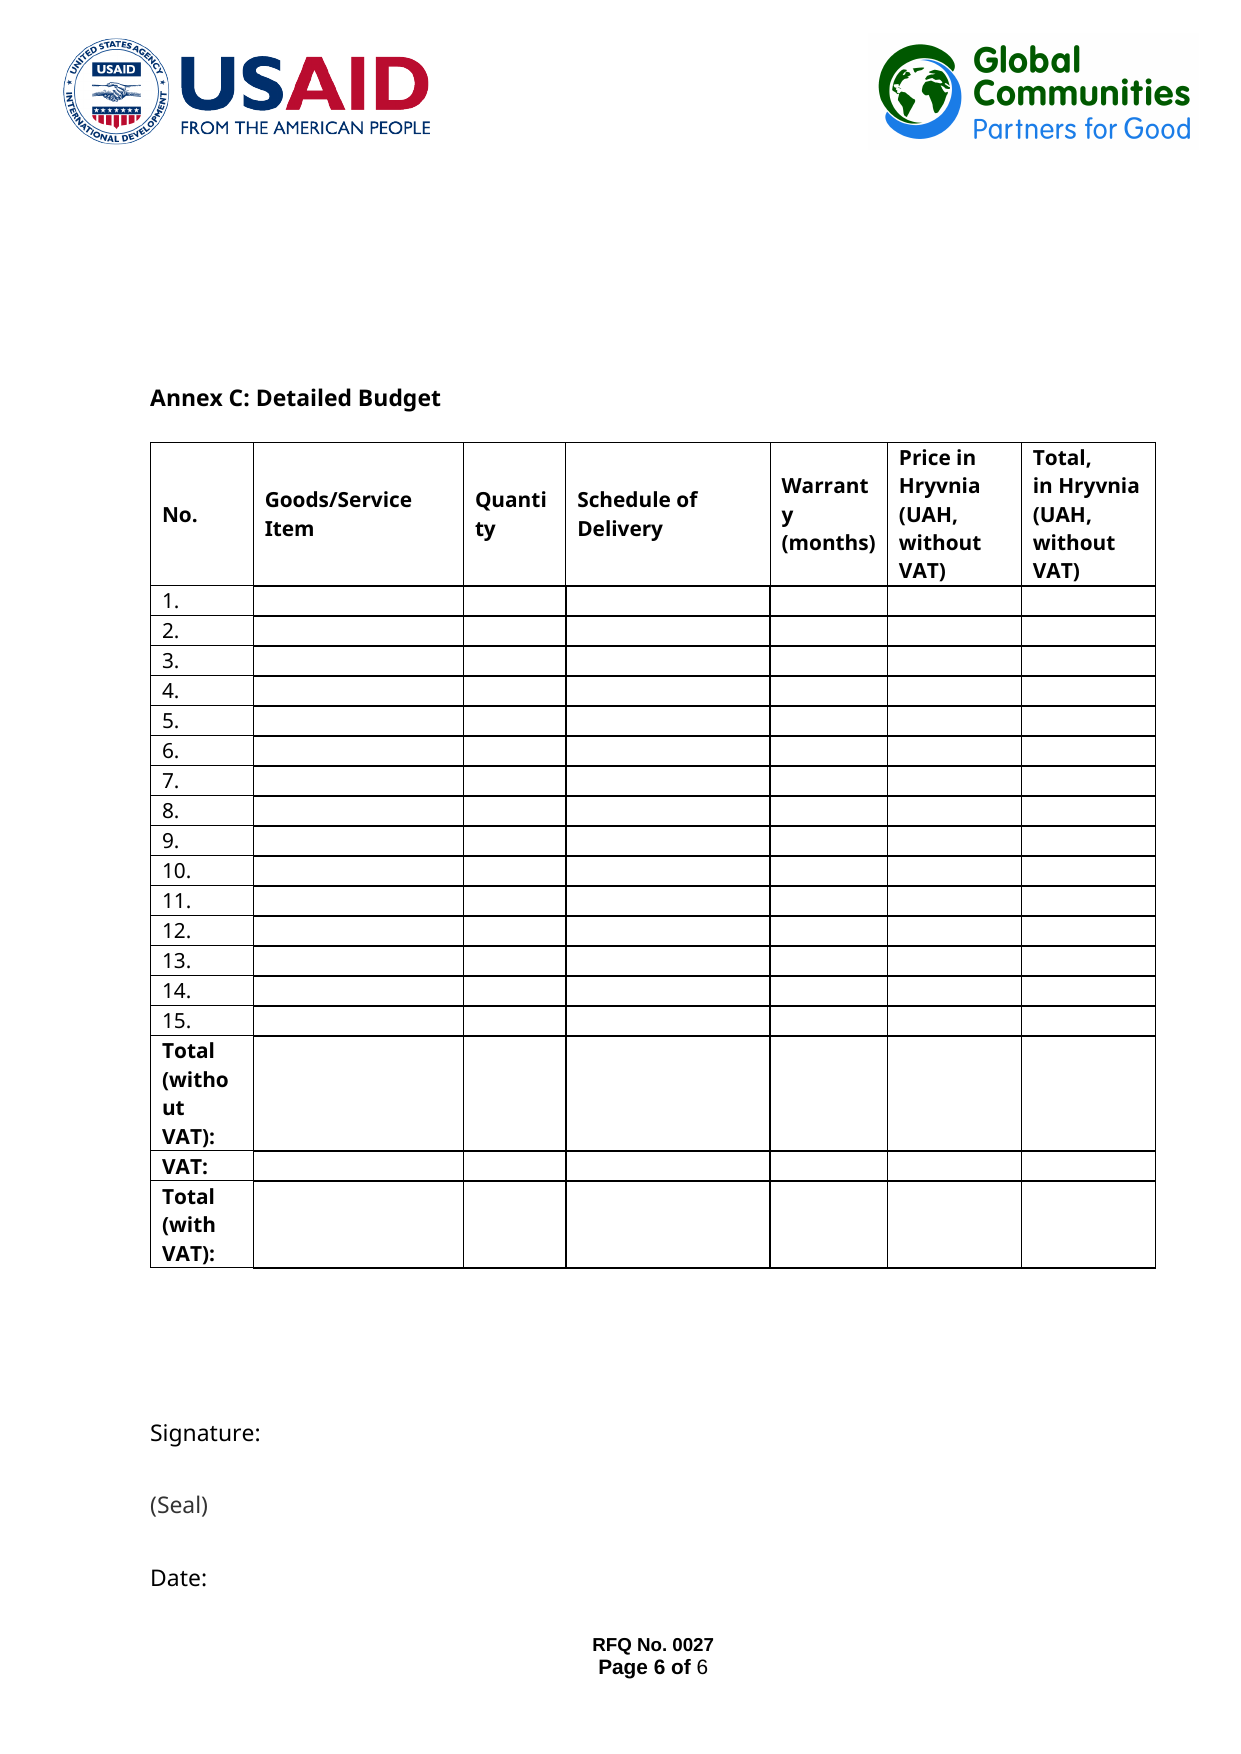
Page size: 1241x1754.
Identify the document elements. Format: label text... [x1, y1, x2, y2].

table_cell [567, 617, 769, 645]
table_cell [254, 1037, 463, 1150]
table_cell [771, 797, 887, 825]
table_cell [567, 767, 769, 795]
table_cell 6. [151, 736, 253, 765]
table_cell [464, 707, 565, 735]
table_cell [254, 1152, 463, 1180]
table_cell [567, 677, 769, 705]
picture [51, 17, 437, 161]
table_cell [567, 797, 769, 825]
table_cell [1022, 857, 1155, 885]
table_cell Total (without VAT): [151, 1036, 253, 1150]
table_cell [254, 647, 463, 675]
table_cell [567, 1037, 769, 1150]
table_cell 10. [151, 856, 253, 885]
table_cell [567, 1007, 769, 1035]
table_cell [1022, 797, 1155, 825]
table_cell 1. [151, 586, 253, 615]
table_cell [464, 1182, 565, 1267]
table_cell [888, 947, 1021, 975]
table_cell 11. [151, 886, 253, 915]
table_cell [1022, 617, 1155, 645]
table_cell [888, 917, 1021, 945]
table_cell [464, 1007, 565, 1035]
table_cell [1022, 1007, 1155, 1035]
table_cell VAT: [151, 1151, 253, 1180]
table_cell [888, 617, 1021, 645]
table_cell [771, 617, 887, 645]
table_cell [1022, 917, 1155, 945]
table_cell [771, 887, 887, 915]
table_cell [771, 737, 887, 765]
table_cell [567, 1152, 769, 1180]
table_cell [888, 977, 1021, 1005]
table_cell [254, 977, 463, 1005]
table_cell [888, 1007, 1021, 1035]
table_cell [254, 1182, 463, 1267]
text Signature: [150, 1416, 1156, 1476]
table_cell [254, 587, 463, 615]
table_cell [254, 617, 463, 645]
table_cell [771, 1037, 887, 1150]
table_cell [888, 1152, 1021, 1180]
table_cell [1022, 947, 1155, 975]
table_cell 13. [151, 946, 253, 975]
table_cell [771, 857, 887, 885]
table_cell [888, 797, 1021, 825]
table_header Price in Hryvnia (UAH, without VAT) [888, 443, 1021, 585]
table_header Schedule of Delivery [566, 443, 770, 585]
table_cell [567, 1182, 769, 1267]
table_cell 3. [151, 646, 253, 675]
table_cell [567, 587, 769, 615]
table_cell [771, 1152, 887, 1180]
table_cell [771, 707, 887, 735]
table_cell [1022, 887, 1155, 915]
text (Seal) [150, 1489, 1156, 1549]
table_cell [771, 917, 887, 945]
table_cell [464, 797, 565, 825]
table_cell [1022, 737, 1155, 765]
table_header No. [151, 443, 253, 585]
table_cell [464, 587, 565, 615]
table_cell [254, 1007, 463, 1035]
table_cell 5. [151, 706, 253, 735]
table_cell [1022, 677, 1155, 705]
table_cell 8. [151, 796, 253, 825]
table_cell [1022, 1182, 1155, 1267]
table_cell [464, 947, 565, 975]
table_cell [254, 677, 463, 705]
table_cell [567, 707, 769, 735]
table_cell [888, 737, 1021, 765]
table_cell [254, 767, 463, 795]
table_cell [567, 947, 769, 975]
table_cell [254, 887, 463, 915]
table_cell [888, 767, 1021, 795]
table_cell [567, 977, 769, 1005]
table_cell [1022, 827, 1155, 855]
table_cell [464, 617, 565, 645]
table_header Goods/Service Item [254, 443, 463, 585]
table_header Total, in Hryvnia (UAH, without VAT) [1022, 443, 1155, 585]
table_cell [888, 587, 1021, 615]
table_cell 12. [151, 916, 253, 945]
table_cell [464, 857, 565, 885]
table_cell [254, 737, 463, 765]
table_cell [567, 737, 769, 765]
table_cell [254, 707, 463, 735]
table_cell [464, 827, 565, 855]
table_cell 7. [151, 766, 253, 795]
table_cell [888, 887, 1021, 915]
table_cell [771, 767, 887, 795]
table_cell [888, 707, 1021, 735]
table_cell [254, 947, 463, 975]
table_cell [464, 737, 565, 765]
table_cell [888, 1037, 1021, 1150]
table_cell [254, 797, 463, 825]
table_cell [1022, 707, 1155, 735]
table_cell [771, 977, 887, 1005]
table_cell [567, 857, 769, 885]
table_cell [888, 1182, 1021, 1267]
table_cell [464, 677, 565, 705]
table_header Quantity [464, 443, 565, 585]
table_cell [254, 917, 463, 945]
table_cell [771, 647, 887, 675]
table_cell [888, 857, 1021, 885]
table_cell 15. [151, 1006, 253, 1035]
table_cell [567, 887, 769, 915]
table_cell [464, 647, 565, 675]
table_cell [888, 827, 1021, 855]
table_header Warranty (months) [771, 443, 887, 585]
table_cell [464, 977, 565, 1005]
text Annex C: Detailed Budget [150, 382, 1156, 413]
table_cell [1022, 1152, 1155, 1180]
table_cell [1022, 977, 1155, 1005]
table_cell [771, 947, 887, 975]
table_cell [254, 827, 463, 855]
table_cell [254, 857, 463, 885]
table_cell [464, 767, 565, 795]
table_cell [771, 1007, 887, 1035]
table_cell 2. [151, 616, 253, 645]
picture [867, 33, 1200, 150]
table_cell [464, 887, 565, 915]
table_cell Total (with VAT): [151, 1181, 253, 1267]
table_cell [1022, 647, 1155, 675]
table_cell [771, 587, 887, 615]
table_cell 14. [151, 976, 253, 1005]
table_cell [888, 647, 1021, 675]
table_cell [567, 917, 769, 945]
table_cell [771, 677, 887, 705]
table_cell 9. [151, 826, 253, 855]
table_cell [771, 827, 887, 855]
table_cell [1022, 1037, 1155, 1150]
table_cell [567, 827, 769, 855]
table_cell [464, 1037, 565, 1150]
table_cell [1022, 587, 1155, 615]
text Date: [150, 1561, 1156, 1593]
table_cell 4. [151, 676, 253, 705]
table_cell [888, 677, 1021, 705]
table_cell [771, 1182, 887, 1267]
table_cell [567, 647, 769, 675]
table_cell [1022, 767, 1155, 795]
table_cell [464, 917, 565, 945]
table_cell [464, 1152, 565, 1180]
